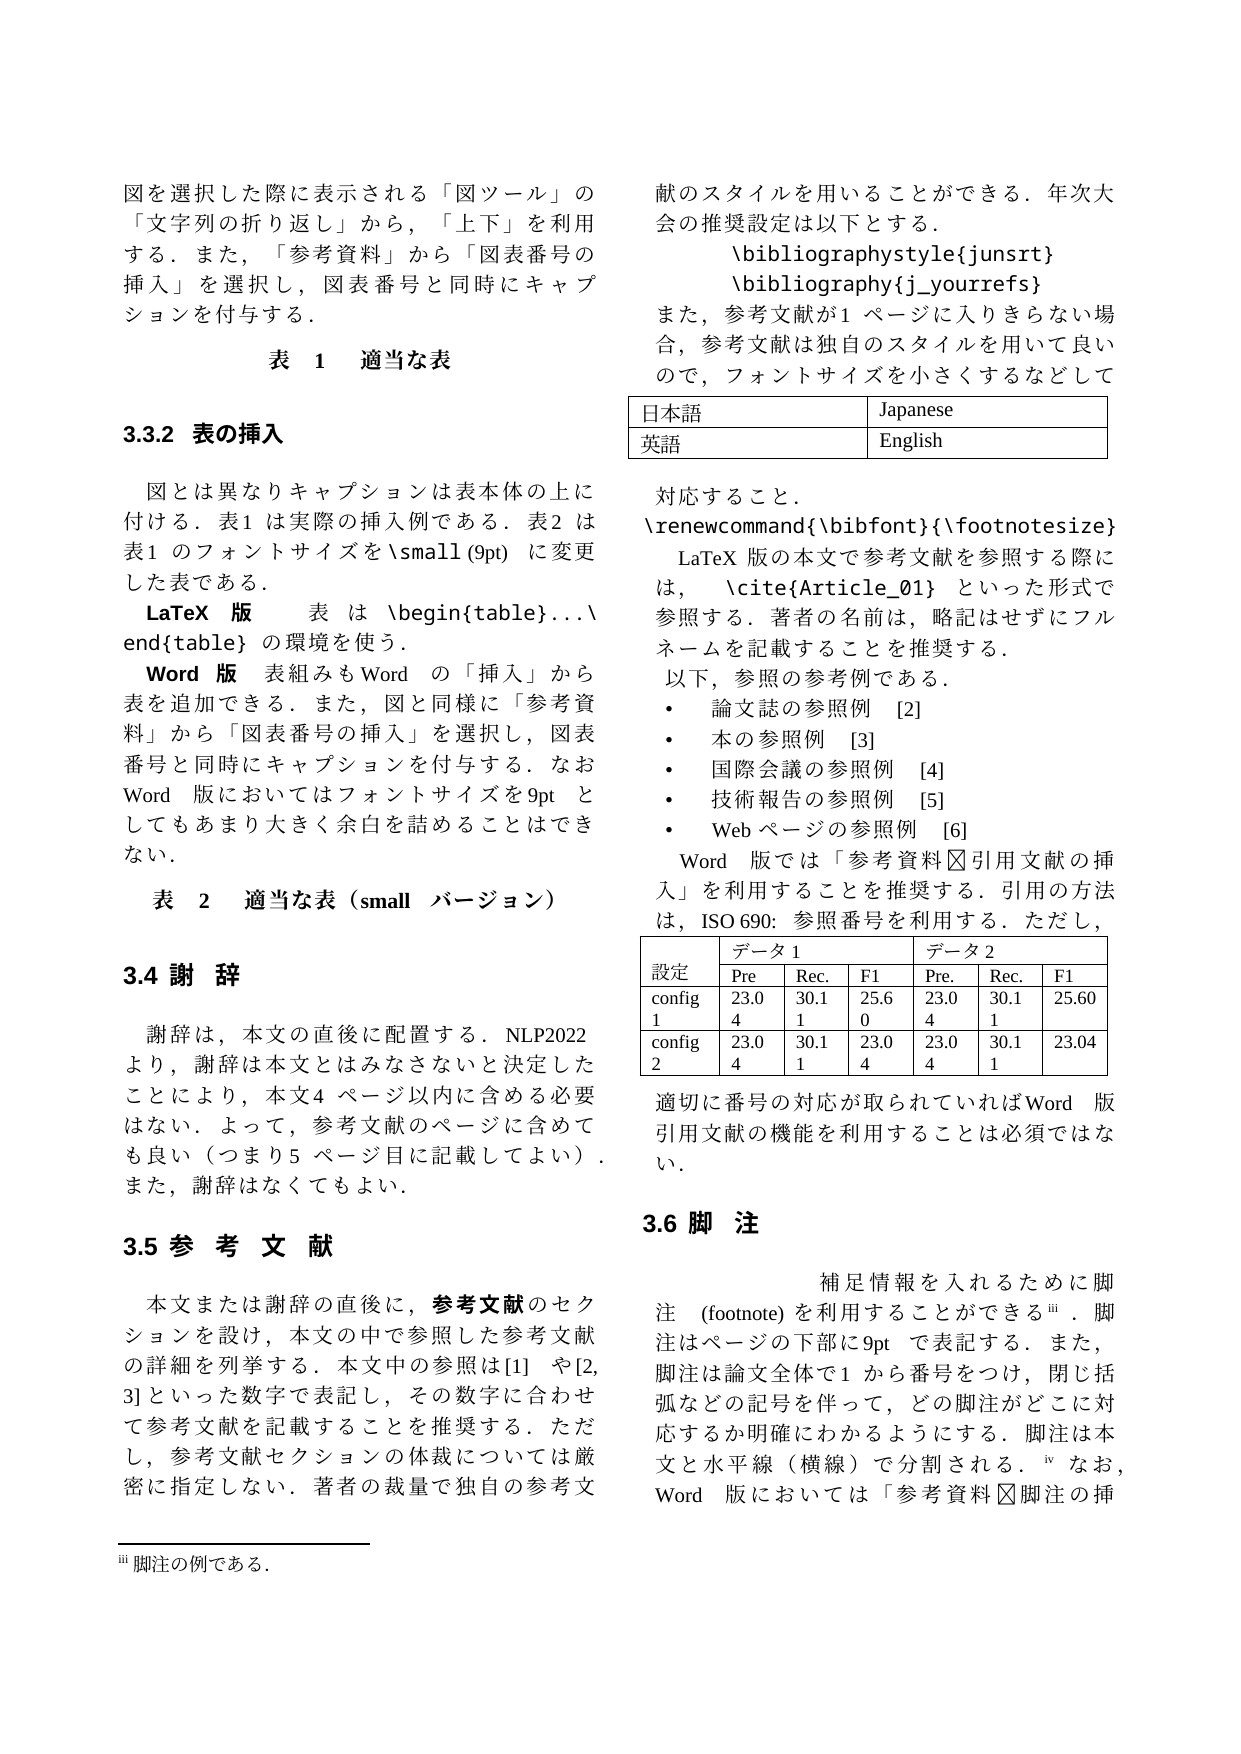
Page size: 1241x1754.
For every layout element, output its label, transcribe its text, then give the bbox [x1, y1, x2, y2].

text LaTeX版の本文で参考文献を参照する際には， \cite{Article_01}といった形式で参照する．著者の名前は，略記はせずにフルネームを記載することを推奨する． [642, 541, 1117, 662]
text 本文または謝辞の直後に，参考文献のセクションを設け，本文の中で参照した参考文献の詳細を列挙する．本文中の参照は[1]や[2, 3]といった数字で表記し，その数字に合わせて参考文献を記載することを推奨する．ただし，参考文献セクションの体裁については厳密に指定しない．著者の裁量で独自の参考文献のスタイルを用いることができる．年次大会の推奨設定は以下とする． [642, 177, 1117, 238]
table_header 設定 [641, 937, 719, 986]
table_cell 30.11 [785, 1031, 848, 1074]
text LaTeX版 表は\begin{table}...\end{table}の環境を使う． [123, 596, 598, 657]
table_cell 30.11 [979, 1031, 1042, 1074]
table_header 日本語 [629, 397, 867, 427]
table_cell 23.04 [1043, 1031, 1107, 1074]
subtitle 3.3.2 表の挿入 [123, 402, 598, 462]
table_header Japanese [868, 397, 1107, 427]
table_header データ2 [914, 937, 1107, 964]
subtitle 3.6 脚注 [642, 1191, 1117, 1252]
table_cell Rec. [979, 965, 1042, 986]
table_cell config2 [641, 1031, 719, 1074]
table_cell Pre. [914, 965, 978, 986]
table_cell 30.11 [979, 987, 1042, 1030]
list 本の参照例 [3] [663, 723, 1117, 753]
table_cell 30.11 [785, 987, 848, 1030]
text 表 2 適当な表（smallバージョン） [123, 869, 598, 930]
table_cell 23.04 [849, 1031, 913, 1074]
list 国際会議の参照例 [4] [663, 753, 1117, 783]
text 謝辞は，本文の直後に配置する．NLP2022より，謝辞は本文とはみなさないと決定したことにより，本文4ページ以内に含める必要はない．よって，参考文献のページに含めても良い（つまり5ページ目に記載してよい）．また，謝辞はなくてもよい． [123, 1018, 598, 1200]
text 表 1 適当な表 [123, 329, 598, 389]
table_cell Rec. [785, 965, 848, 986]
subtitle 3.5 参考文献 [123, 1214, 598, 1275]
text 本文または謝辞の直後に，参考文献のセクションを設け，本文の中で参照した参考文献の詳細を列挙する．本文中の参照は[1]や[2, 3]といった数字で表記し，その数字に合わせて参考文献を記載することを推奨する．ただし，参考文献セクションの体裁については厳密に指定しない．著者の裁量で独自の参考文献のスタイルを用いることができる．年次大会の推奨設定は以下とする． [123, 1289, 598, 1501]
text Word版 表組みもWordの「挿入」から表を追加できる．また，図と同様に「参考資料」から「図表番号の挿入」を選択し，図表番号と同時にキャプションを付与する．なお，Word版においてはフォントサイズを9ptとしてもあまり大きく余白を詰めることはできない． [123, 657, 598, 869]
table_cell 25.60 [1043, 987, 1107, 1030]
text 図とは異なりキャプションは表本体の上に付ける．表1は実際の挿入例である．表2は表1のフォントサイズを\small (9pt)に変更した表である． [123, 475, 598, 596]
text また，参考文献が1ページに入りきらない場合，参考文献は独自のスタイルを用いて良いので，フォントサイズを小さくするなどして対応すること． [642, 298, 1117, 511]
table_cell Pre [720, 965, 784, 986]
table_header データ1 [720, 937, 913, 964]
list 技術報告の参照例 [5] [663, 783, 1117, 814]
text \bibliography{j_yourrefs} [642, 268, 1117, 298]
subtitle 3.4 謝辞 [123, 944, 598, 1004]
text Word版 図の挿入は「挿入図の機能」によって行う．図を挿入する場合，挿入した図を選択した際に表示される「図ツール」の「文字列の折り返し」から，「上下」を利用する．また，「参考資料」から「図表番号の挿入」を選択し，図表番号と同時にキャプションを付与する． [123, 177, 598, 329]
text Word版では「参考資料引用文献の挿入」を利用することを推奨する．引用の方法は，ISO 690: 参照番号を利用する．ただし，適切に番号の対応が取られていればWord版引用文献の機能を利用することは必須ではない． [642, 844, 1117, 1177]
list 論文誌の参照例 [2] [663, 692, 1117, 723]
table_cell 英語 [629, 428, 867, 458]
text \renewcommand{\bibfont}{\footnotesize} [642, 511, 1117, 541]
list Webページの参照例 [6] [663, 814, 1117, 844]
table_cell 23.04 [720, 987, 784, 1030]
table_cell 23.04 [914, 987, 978, 1030]
table_cell 25.60 [849, 987, 913, 1030]
text \bibliographystyle{junsrt} [642, 238, 1117, 268]
table_cell F1 [849, 965, 913, 986]
table_cell English [868, 428, 1107, 458]
table_cell 23.04 [720, 1031, 784, 1074]
table_cell config1 [641, 987, 719, 1030]
text 以下，参照の参考例である． [642, 662, 1117, 692]
table_cell 23.04 [914, 1031, 978, 1074]
table_cell F1 [1043, 965, 1107, 986]
